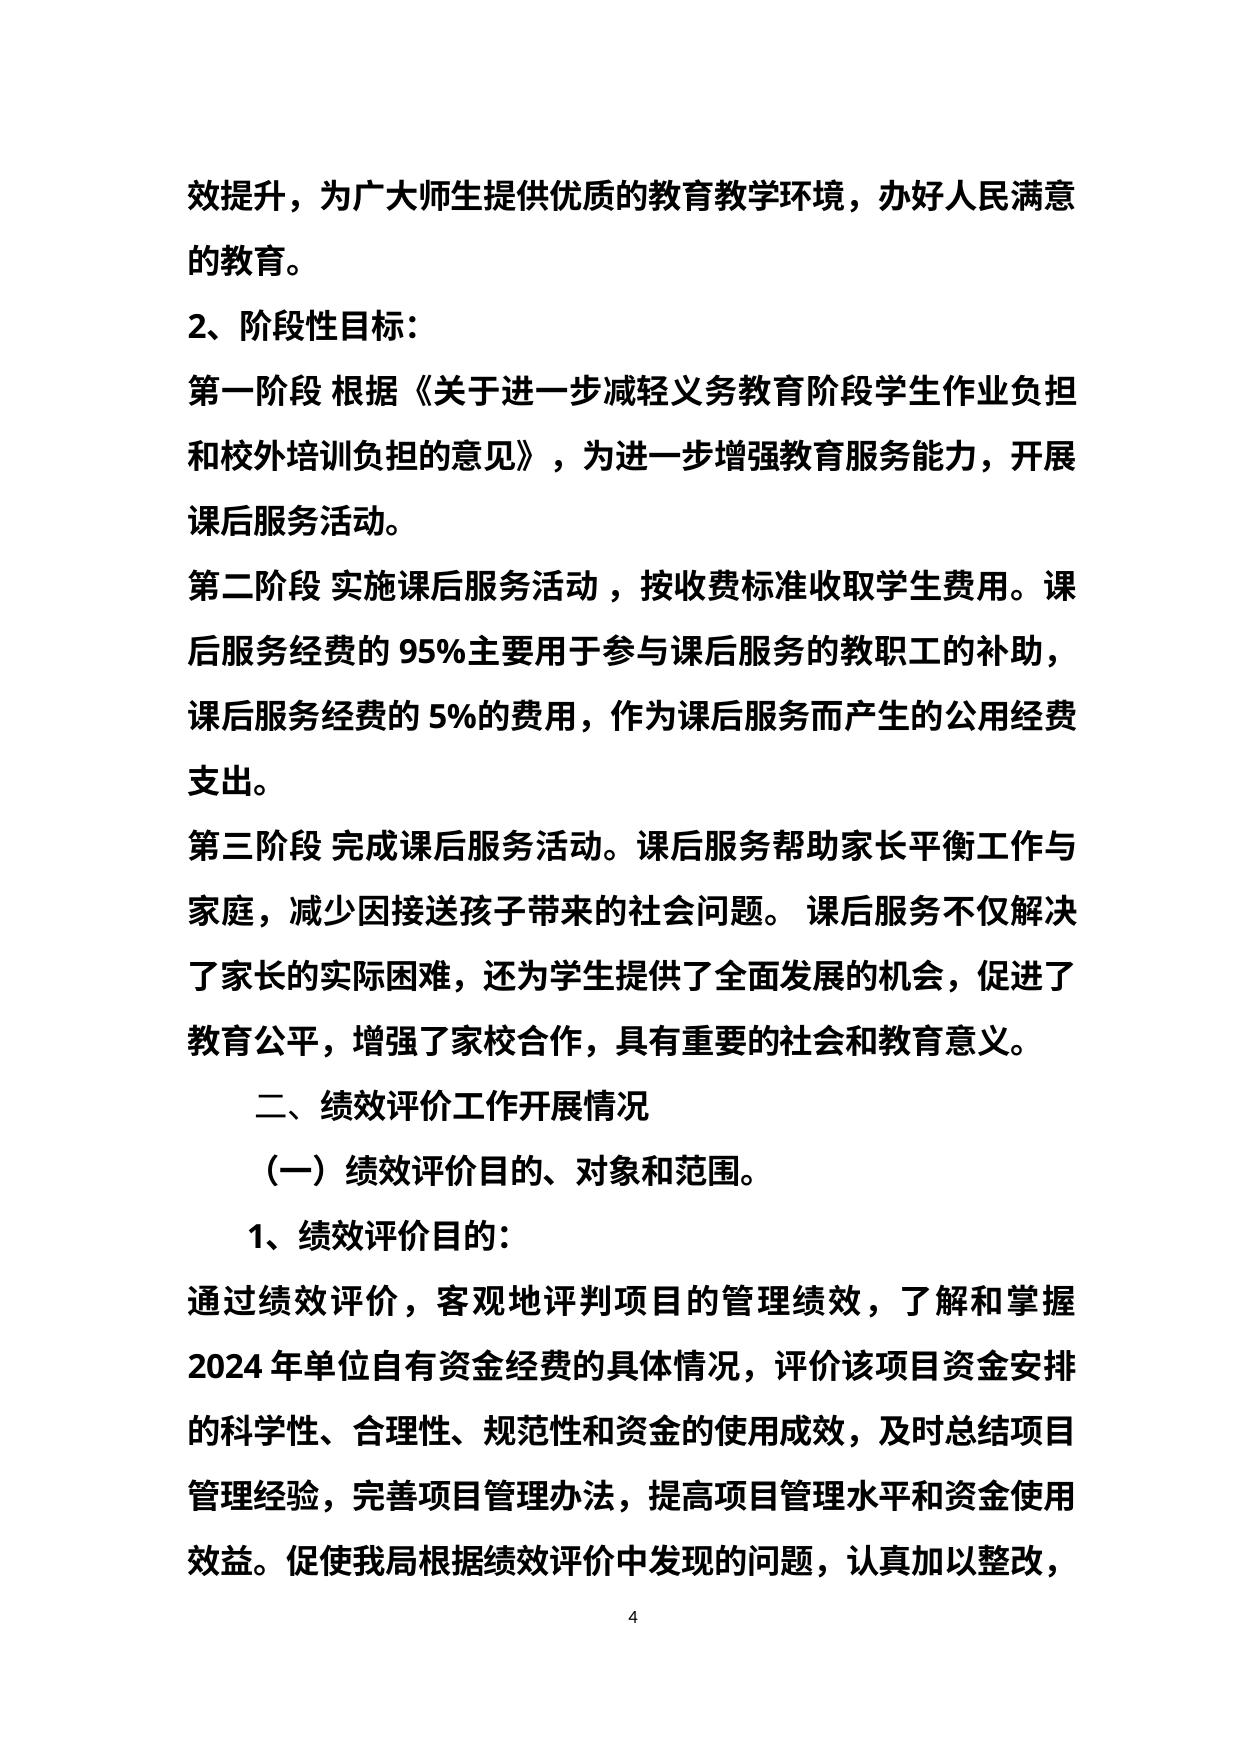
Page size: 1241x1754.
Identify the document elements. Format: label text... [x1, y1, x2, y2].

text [187, 1202, 1078, 1592]
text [187, 162, 1078, 1072]
text （一）绩效评价目的、对象和范围。 [187, 1137, 1078, 1202]
text 二、绩效评价工作开展情况 [187, 1072, 1078, 1137]
